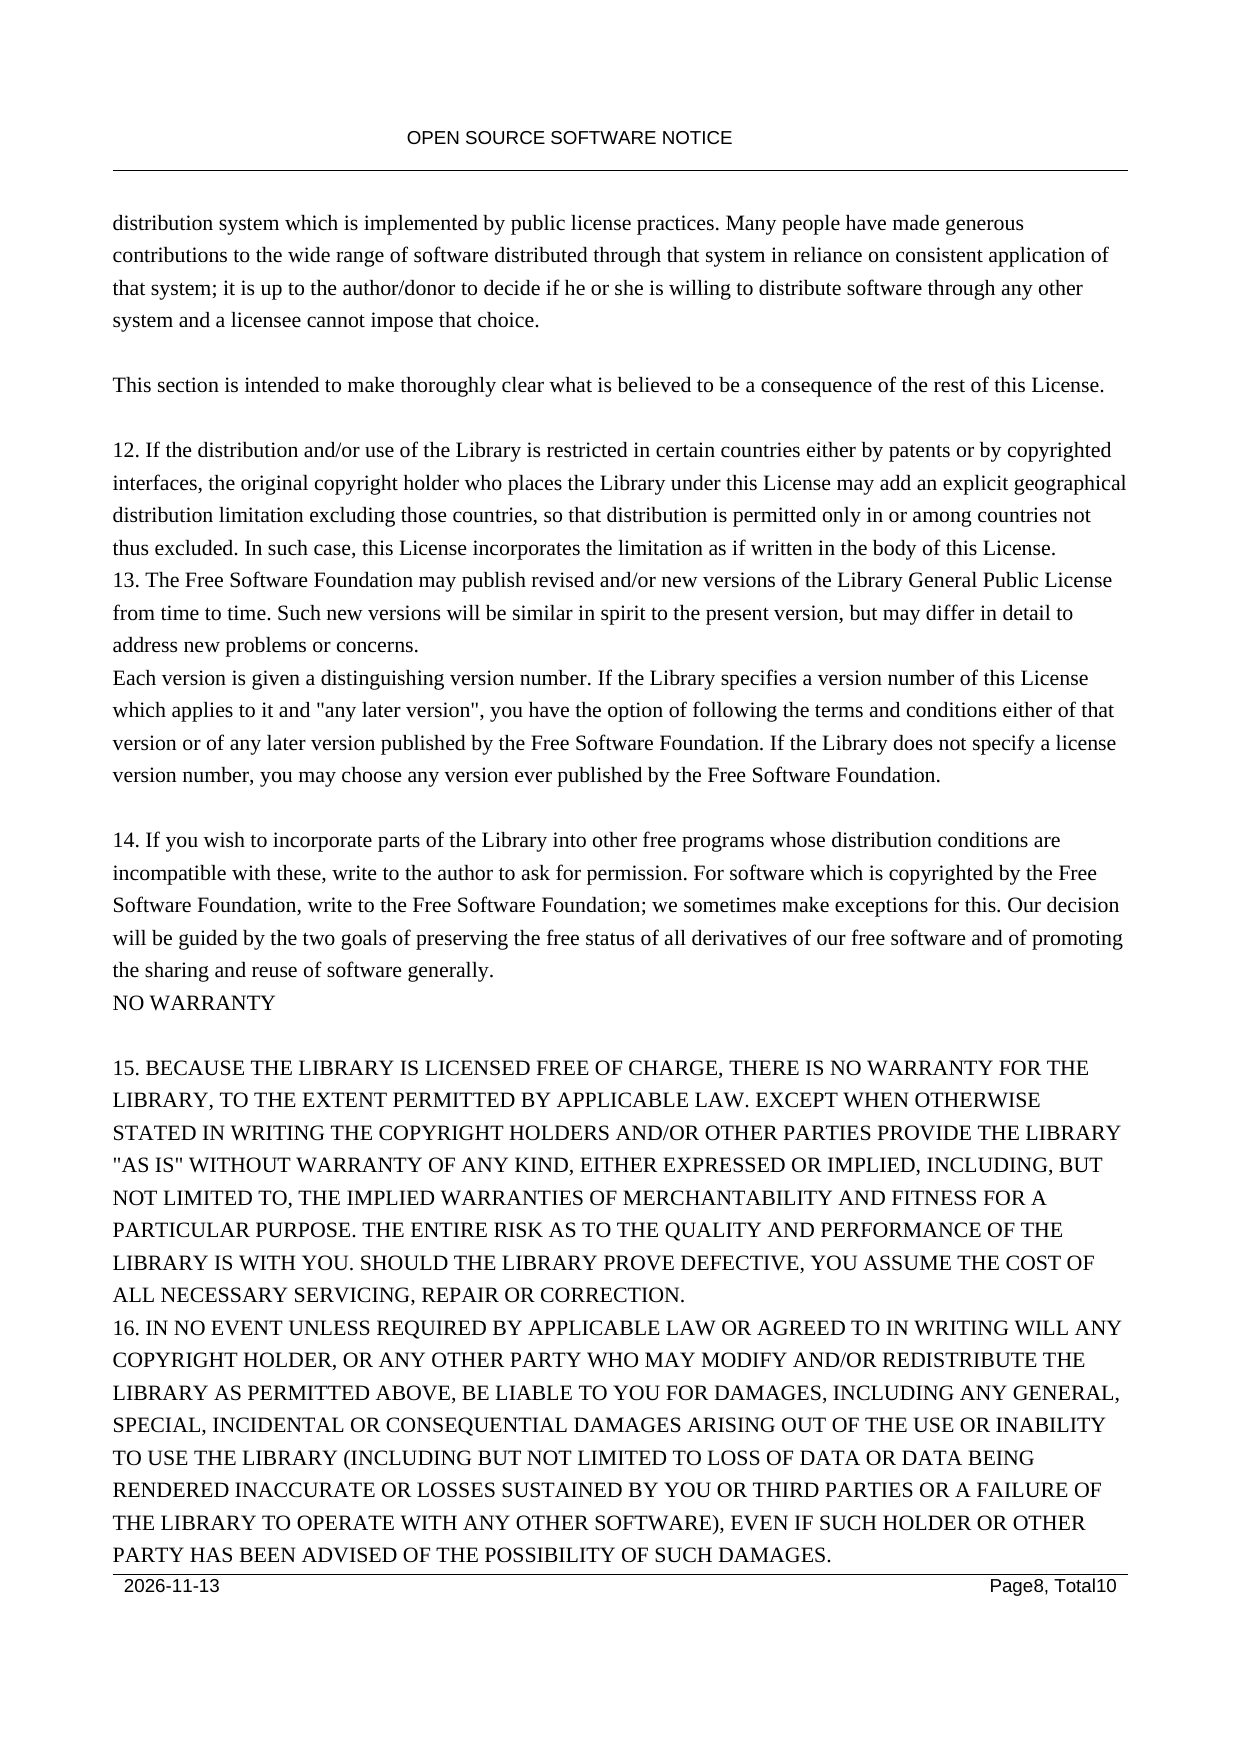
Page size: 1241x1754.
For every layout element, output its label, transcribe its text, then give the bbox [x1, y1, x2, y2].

text 14. If you wish to incorporate parts of the Library into other free programs whose distribution conditions are incompatible with these, write to the author to ask for permission. For software which is copyrighted by the Free Software Foundation, write to the Free Software Foundation; we sometimes make exceptions for this. Our decision will be guided by the two goals of preserving the free status of all derivatives of our free software and of promoting the sharing and reuse of software generally. [112, 824, 1128, 986]
text 15. BECAUSE THE LIBRARY IS LICENSED FREE OF CHARGE, THERE IS NO WARRANTY FOR THE LIBRARY, TO THE EXTENT PERMITTED BY APPLICABLE LAW. EXCEPT WHEN OTHERWISE STATED IN WRITING THE COPYRIGHT HOLDERS AND/OR OTHER PARTIES PROVIDE THE LIBRARY "AS IS" WITHOUT WARRANTY OF ANY KIND, EITHER EXPRESSED OR IMPLIED, INCLUDING, BUT NOT LIMITED TO, THE IMPLIED WARRANTIES OF MERCHANTABILITY AND FITNESS FOR A PARTICULAR PURPOSE. THE ENTIRE RISK AS TO THE QUALITY AND PERFORMANCE OF THE LIBRARY IS WITH YOU. SHOULD THE LIBRARY PROVE DEFECTIVE, YOU ASSUME THE COST OF ALL NECESSARY SERVICING, REPAIR OR CORRECTION. [112, 1051, 1128, 1311]
text 13. The Free Software Foundation may publish revised and/or new versions of the Library General Public License from time to time. Such new versions will be similar in spirit to the present version, but may differ in detail to address new problems or concerns. [112, 564, 1128, 661]
text 16. IN NO EVENT UNLESS REQUIRED BY APPLICABLE LAW OR AGREED TO IN WRITING WILL ANY COPYRIGHT HOLDER, OR ANY OTHER PARTY WHO MAY MODIFY AND/OR REDISTRIBUTE THE LIBRARY AS PERMITTED ABOVE, BE LIABLE TO YOU FOR DAMAGES, INCLUDING ANY GENERAL, SPECIAL, INCIDENTAL OR CONSEQUENTIAL DAMAGES ARISING OUT OF THE USE OR INABILITY TO USE THE LIBRARY (INCLUDING BUT NOT LIMITED TO LOSS OF DATA OR DATA BEING RENDERED INACCURATE OR LOSSES SUSTAINED BY YOU OR THIRD PARTIES OR A FAILURE OF THE LIBRARY TO OPERATE WITH ANY OTHER SOFTWARE), EVEN IF SUCH HOLDER OR OTHER PARTY HAS BEEN ADVISED OF THE POSSIBILITY OF SUCH DAMAGES. [112, 1311, 1128, 1571]
text 12. If the distribution and/or use of the Library is restricted in certain countries either by patents or by copyrighted interfaces, the original copyright holder who places the Library under this License may add an explicit geographical distribution limitation excluding those countries, so that distribution is permitted only in or among countries not thus excluded. In such case, this License incorporates the limitation as if written in the body of this License. [112, 434, 1128, 564]
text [112, 206, 1128, 336]
text Each version is given a distinguishing version number. If the Library specifies a version number of this License which applies to it and "any later version", you have the option of following the terms and conditions either of that version or of any later version published by the Free Software Foundation. If the Library does not specify a license version number, you may choose any version ever published by the Free Software Foundation. [112, 661, 1128, 791]
text NO WARRANTY [112, 986, 1128, 1019]
text This section is intended to make thoroughly clear what is believed to be a consequence of the rest of this License. [112, 369, 1128, 401]
